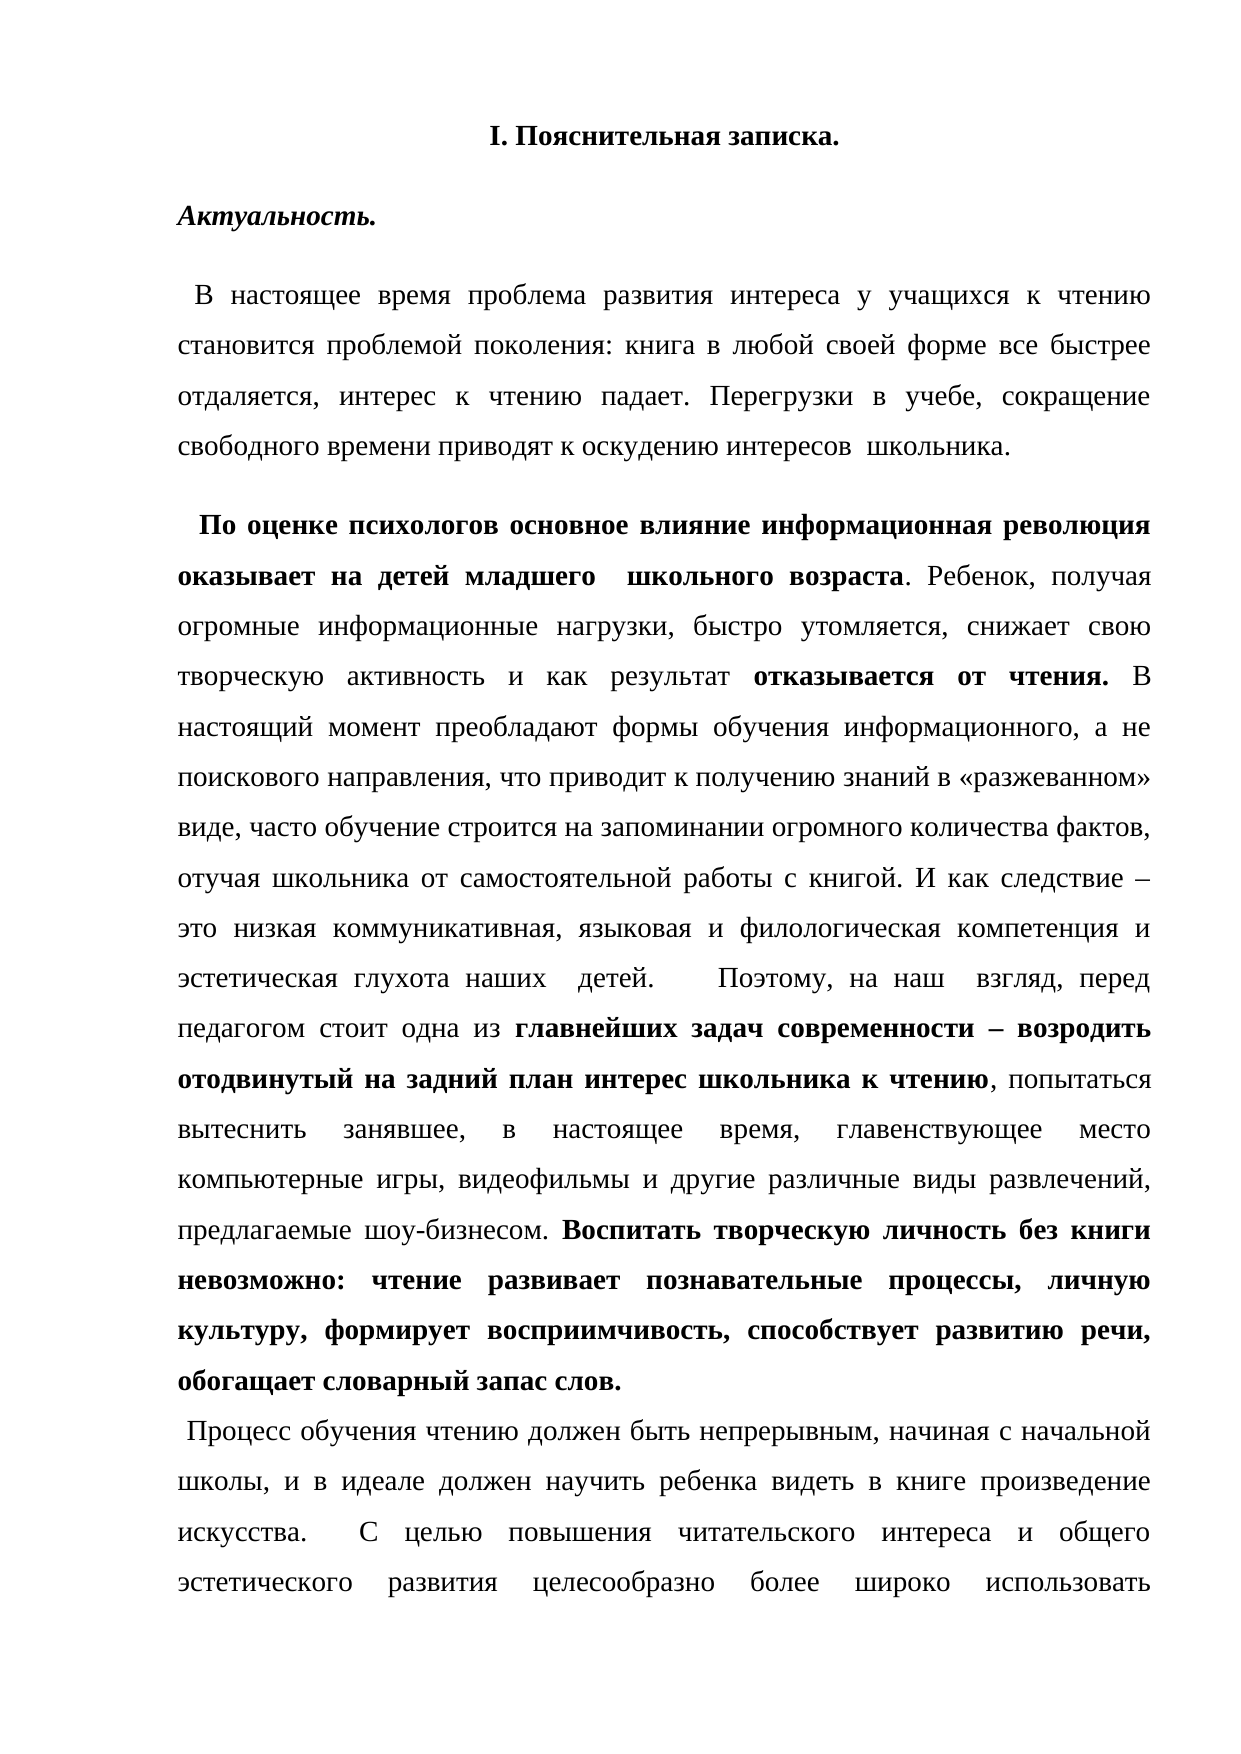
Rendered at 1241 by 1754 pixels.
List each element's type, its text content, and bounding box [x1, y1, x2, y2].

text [177, 1413, 1152, 1598]
subtitle I. Пояснительная записка. [177, 118, 1152, 152]
text По оценке психологов основное влияние информационная революция оказывает на детей младшего школьного возраста. Ребенок, получая огромные информационные нагрузки, быстро утомляется, снижает свою творческую активность и как результат отказывается от чтения. В настоящий момент преобладают формы обучения информационного, а не поискового направления, что приводит к получению знаний в «разжеванном» виде, часто обучение строится на запоминании огромного количества фактов, отучая школьника от самостоятельной работы с книгой. И как следствие – это низкая коммуникативная, языковая и филологическая компетенция и эстетическая глухота наших детей. Поэтому, на наш взгляд, перед педагогом стоит одна из главнейших задач современности – возродить отодвинутый на задний план интерес школьника к чтению, попытаться вытеснить занявшее, в настоящее время, главенствующее место компьютерные игры, видеофильмы и другие различные виды развлечений, предлагаемые шоу-бизнесом. Воспитать творческую личность без книги невозможно: чтение развивает познавательные процессы, личную культуру, формирует восприимчивость, способствует развитию речи, обогащает словарный запас слов. [177, 507, 1152, 1396]
subtitle Актуальность. [177, 198, 1152, 231]
subtitle В настоящее время проблема развития интереса у учащихся к чтению становится проблемой поколения: книга в любой своей форме все быстрее отдаляется, интерес к чтению падает. Перегрузки в учебе, сокращение свободного времени приводят к оскудению интересов школьника. [177, 277, 1152, 462]
